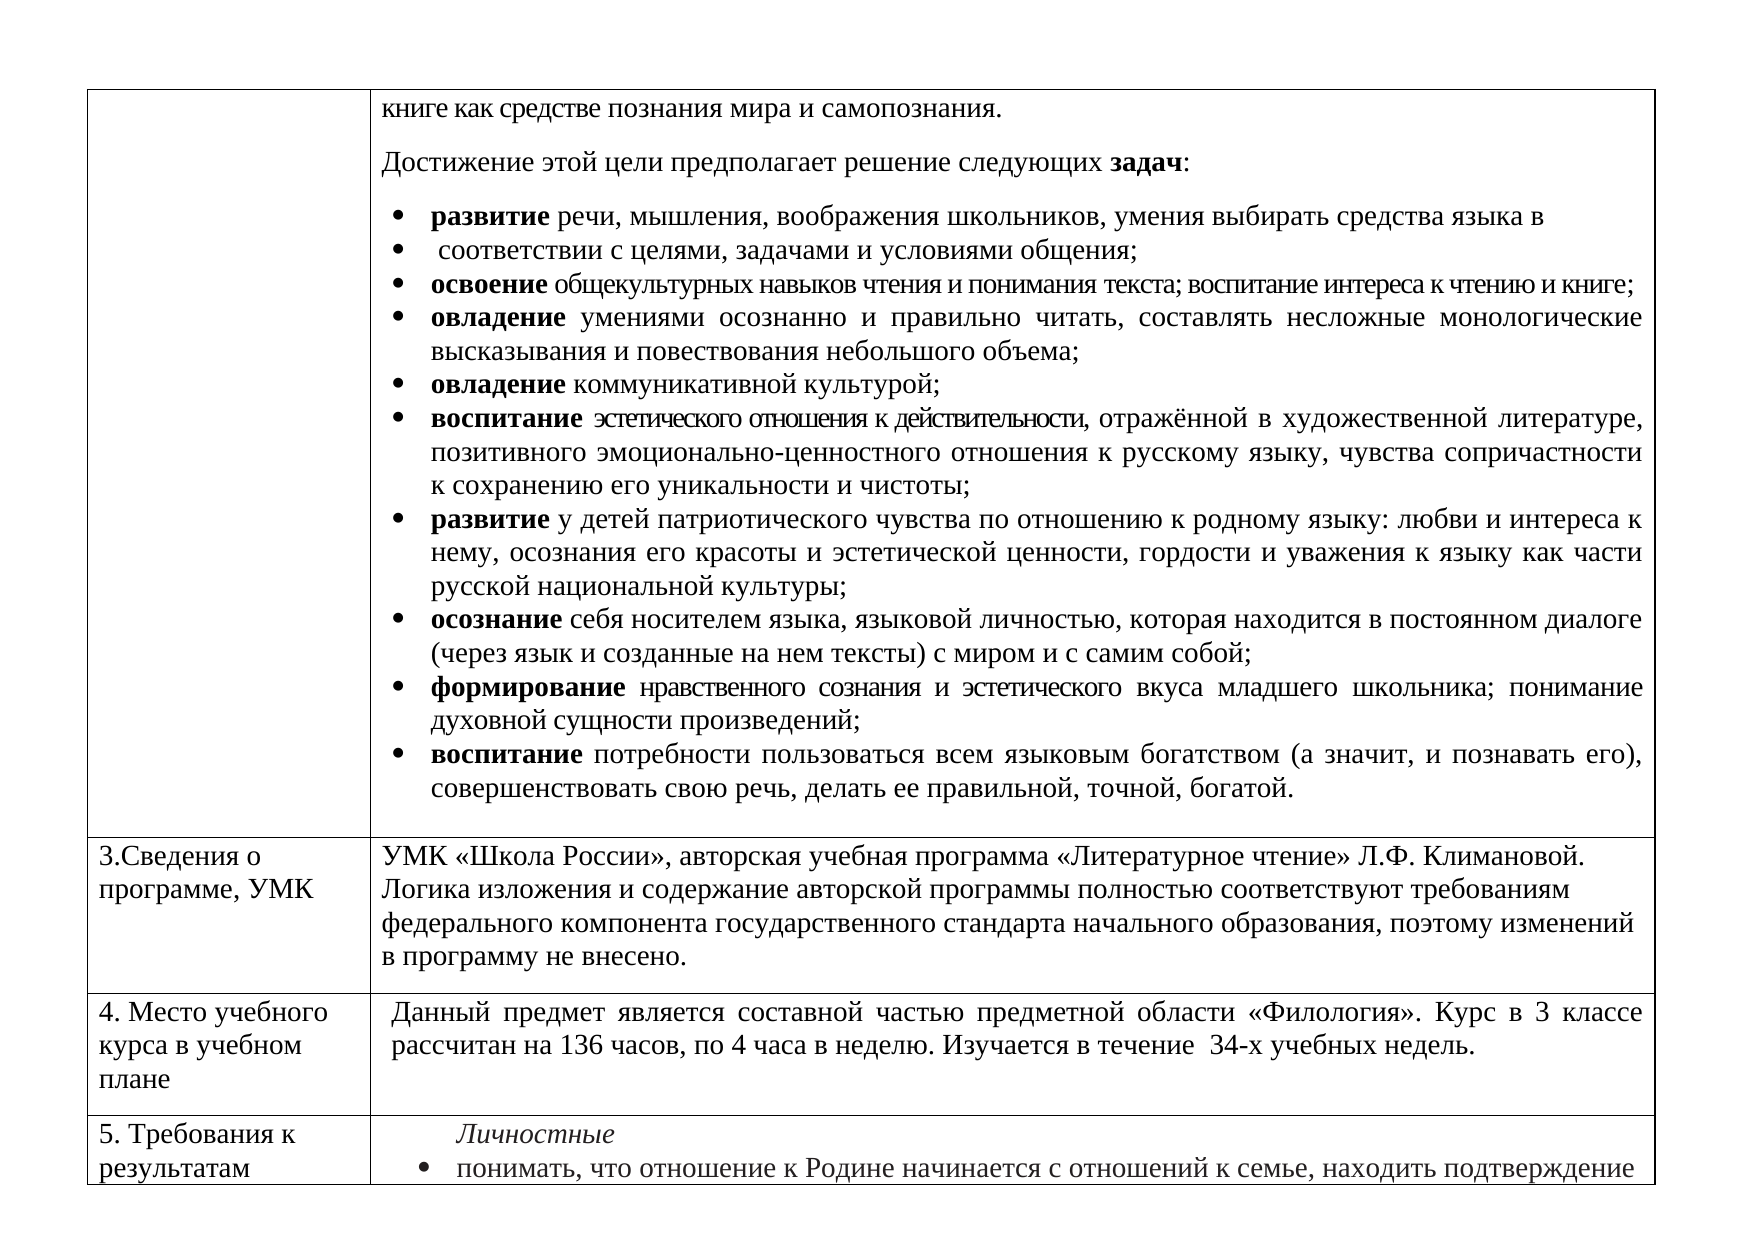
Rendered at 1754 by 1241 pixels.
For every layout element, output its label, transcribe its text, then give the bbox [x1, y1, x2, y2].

table_cell 3.Сведения о программе, УМК [88, 838, 370, 993]
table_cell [371, 90, 1654, 837]
table_cell УМК «Школа России», авторская учебная программа «Литературное чтение» Л.Ф. Климановой. Логика изложения и содержание авторской программы полностью соответствуют требованиям федерального компонента государственного стандарта начального образования, поэтому изменений в программу не внесено. [371, 838, 1654, 993]
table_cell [88, 1116, 370, 1183]
table_cell Данный предмет является составной частью предметной области «Филология». Курс в 3 классе рассчитан на 136 часов, по 4 часа в неделю. Изучается в течение 34-х учебных недель. [371, 994, 1654, 1115]
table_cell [88, 90, 370, 837]
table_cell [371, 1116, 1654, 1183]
table_cell 4. Место учебного курса в учебном плане [88, 994, 370, 1115]
